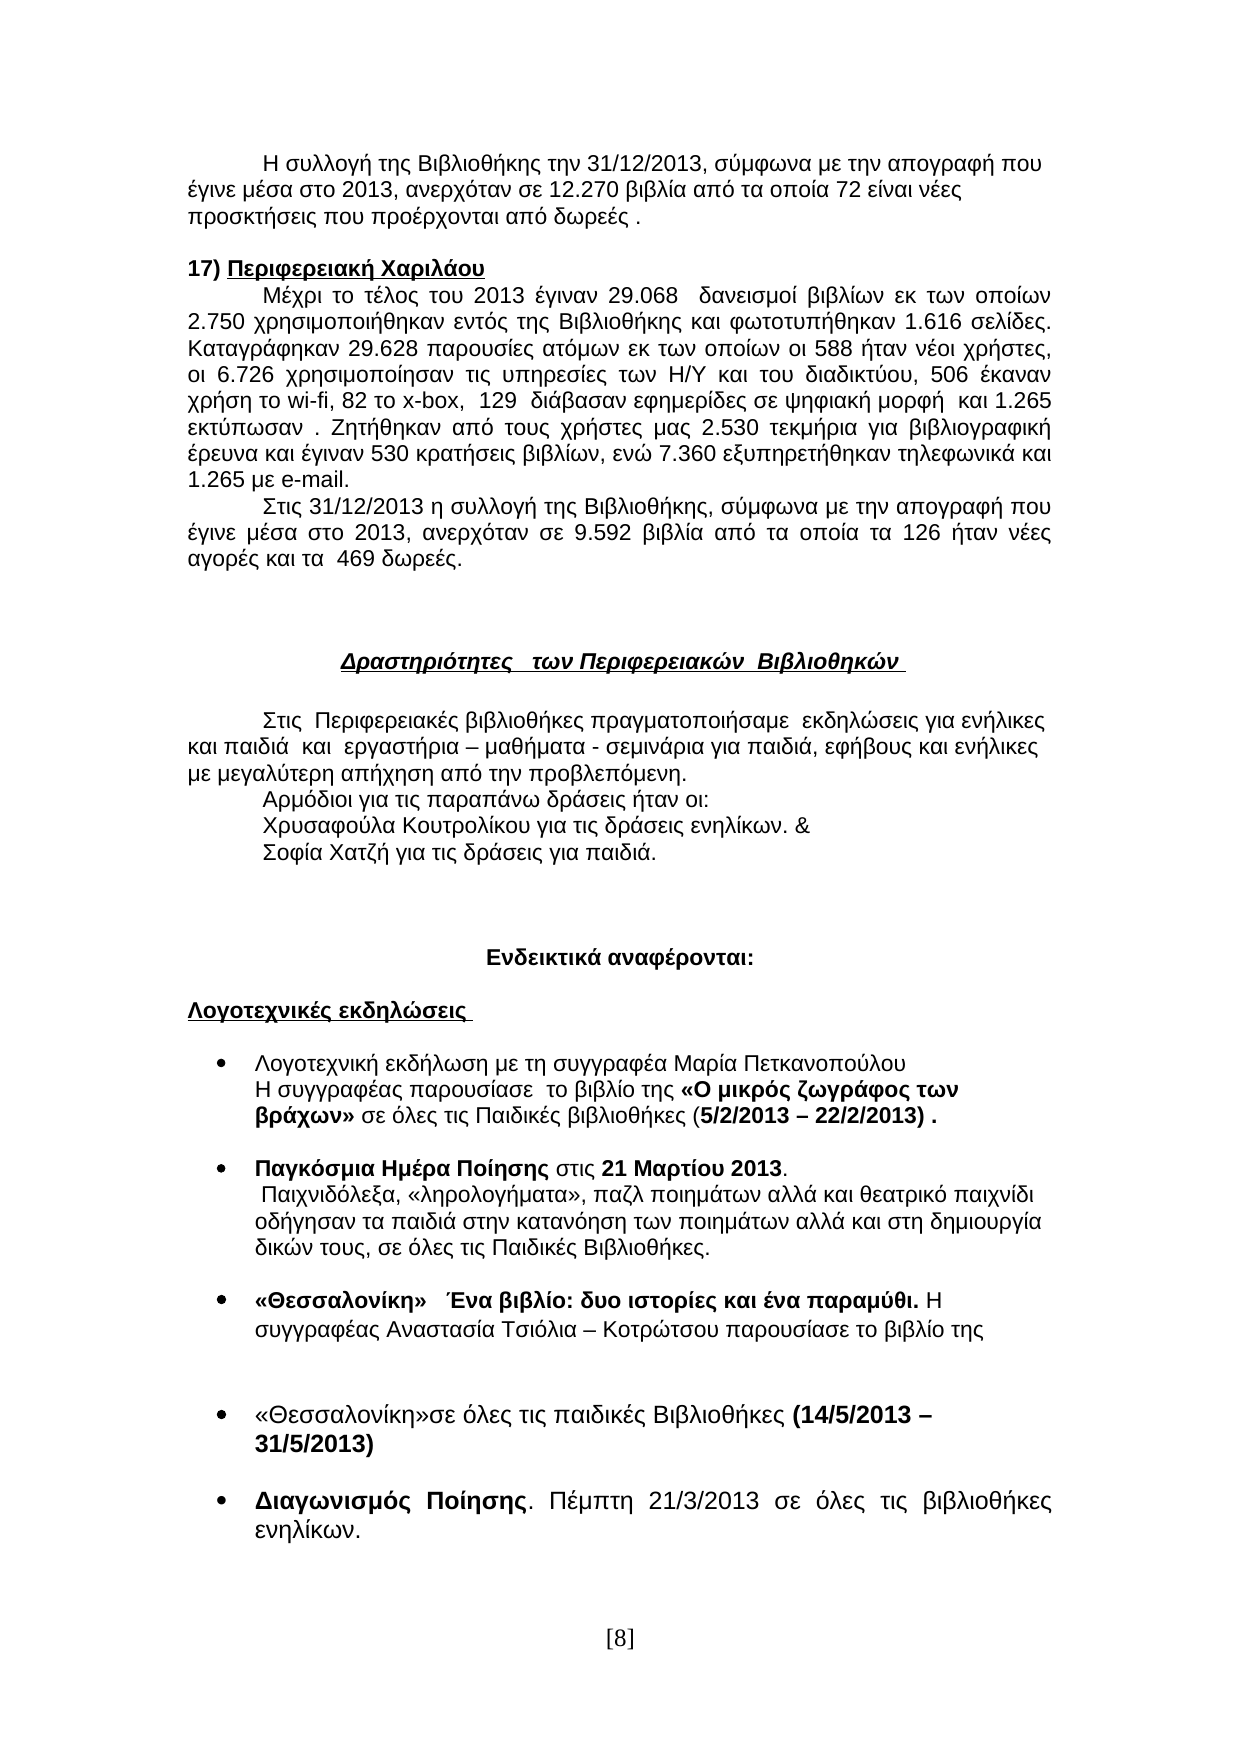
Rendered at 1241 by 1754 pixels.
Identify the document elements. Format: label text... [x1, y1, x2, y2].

text Ενδεικτικά αναφέρονται: [187, 944, 1053, 971]
text Αρμόδιοι για τις παραπάνω δράσεις ήταν οι: [187, 786, 1053, 812]
text Η συλλογή της Βιβλιοθήκης την 31/12/2013, σύμφωνα με την απογραφή που έγινε μέσα στο 2013, ανερχόταν σε 12.270 βιβλία από τα οποία 72 είναι νέες προσκτήσεις που προέρχονται από δωρεές . [187, 150, 1053, 229]
list «Θεσσαλονίκη»σε όλες τις παιδικές Βιβλιοθήκες (14/5/2013 – 31/5/2013) [217, 1400, 1053, 1457]
text Σοφία Χατζή για τις δράσεις για παιδιά. [187, 839, 1053, 865]
list Λογοτεχνική εκδήλωση με τη συγγραφέα Μαρία Πετκανοπούλου Η συγγραφέας παρουσίασε το βιβλίο της «Ο μικρός ζωγράφος των βράχων» σε όλες τις Παιδικές βιβλιοθήκες (5/2/2013 – 22/2/2013) . [217, 1049, 1053, 1129]
list Παγκόσμια Ημέρα Ποίησης στις 21 Μαρτίου 2013. Παιχνιδόλεξα, «ληρολογήματα», παζλ ποιημάτων αλλά και θεατρικό παιχνίδι οδήγησαν τα παιδιά στην κατανόηση των ποιημάτων αλλά και στη δημιουργία δικών τους, σε όλες τις Παιδικές Βιβλιοθήκες. [217, 1155, 1053, 1260]
text Μέχρι το τέλος του 2013 έγιναν 29.068 δανεισμοί βιβλίων εκ των οποίων 2.750 χρησιμοποιήθηκαν εντός της Βιβλιοθήκης και φωτοτυπήθηκαν 1.616 σελίδες. Καταγράφηκαν 29.628 παρουσίες ατόμων εκ των οποίων οι 588 ήταν νέοι χρήστες, οι 6.726 χρησιμοποίησαν τις υπηρεσίες των Η/Υ και του διαδικτύου, 506 έκαναν χρήση το wi-fi, 82 το x-box, 129 διάβασαν εφημερίδες σε ψηφιακή μορφή και 1.265 εκτύπωσαν . Ζητήθηκαν από τους χρήστες μας 2.530 τεκμήρια για βιβλιογραφική έρευνα και έγιναν 530 κρατήσεις βιβλίων, ενώ 7.360 εξυπηρετήθηκαν τηλεφωνικά και 1.265 με e-mail. [187, 282, 1053, 493]
text Στις Περιφερειακές βιβλιοθήκες πραγματοποιήσαμε εκδηλώσεις για ενήλικες και παιδιά και εργαστήρια – μαθήματα - σεμινάρια για παιδιά, εφήβους και ενήλικες με μεγαλύτερη απήχηση από την προβλεπόμενη. [187, 707, 1053, 786]
text Χρυσαφούλα Κουτρολίκου για τις δράσεις ενηλίκων. & [187, 812, 1053, 839]
subtitle Δραστηριότητες των Περιφερειακών Βιβλιοθηκών [187, 648, 1053, 674]
list «Θεσσαλονίκη» Ένα βιβλίο: δυο ιστορίες και ένα παραμύθι. Η συγγραφέας Αναστασία Τσιόλια – Κοτρώτσου παρουσίασε το βιβλίο της [217, 1287, 1053, 1342]
text Στις 31/12/2013 η συλλογή της Βιβλιοθήκης, σύμφωνα με την απογραφή που έγινε μέσα στο 2013, ανερχόταν σε 9.592 βιβλία από τα οποία τα 126 ήταν νέες αγορές και τα 469 δωρεές. [187, 493, 1053, 572]
text 17) Περιφερειακή Χαριλάου [187, 255, 1053, 282]
text Λογοτεχνικές εκδηλώσεις [187, 997, 1053, 1023]
list Διαγωνισμός Ποίησης. Πέμπτη 21/3/2013 σε όλες τις βιβλιοθήκες ενηλίκων. [217, 1486, 1053, 1544]
